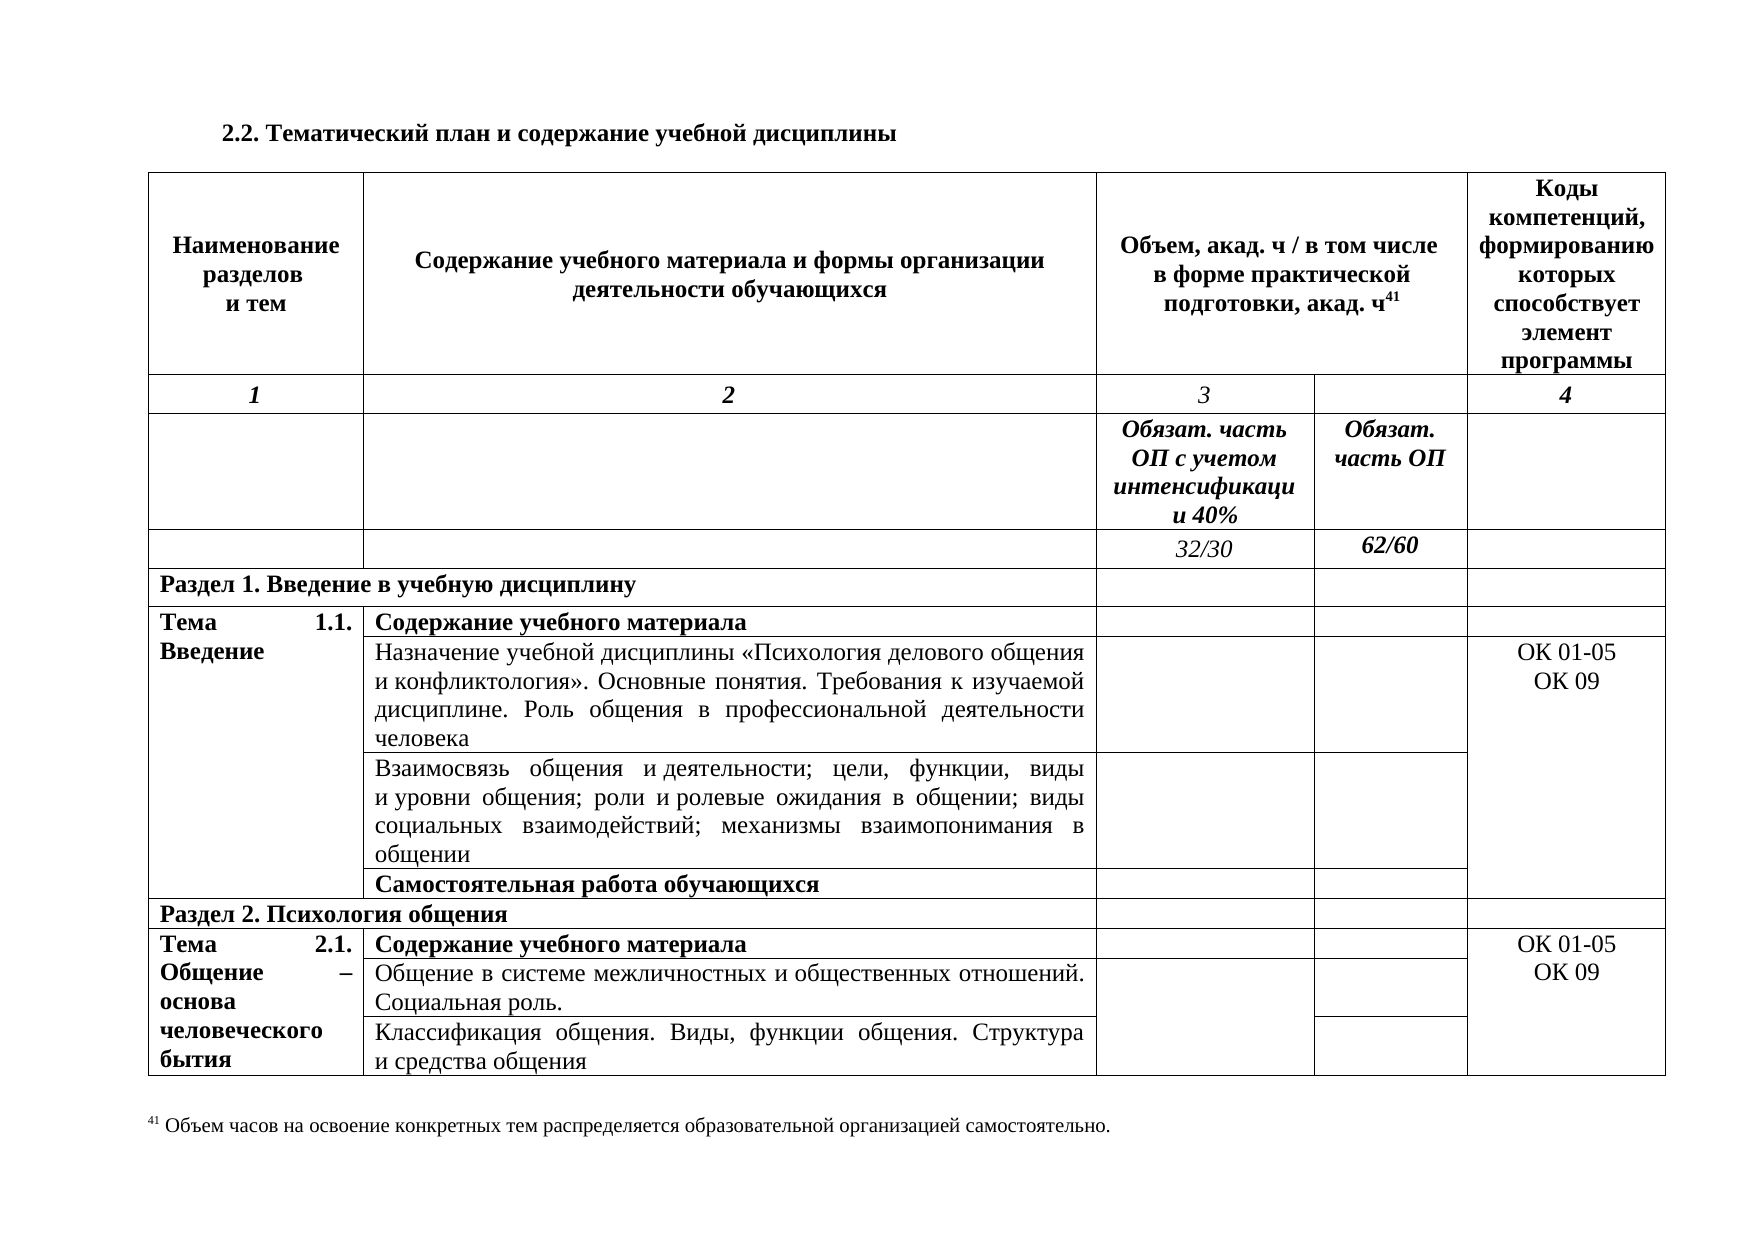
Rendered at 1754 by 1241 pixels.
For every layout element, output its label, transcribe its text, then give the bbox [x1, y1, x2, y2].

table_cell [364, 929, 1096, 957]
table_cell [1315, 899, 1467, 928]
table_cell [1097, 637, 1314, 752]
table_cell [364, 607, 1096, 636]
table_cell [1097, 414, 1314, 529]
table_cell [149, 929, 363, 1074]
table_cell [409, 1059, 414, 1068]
text 2.2. Тематический план и содержание учебной дисциплины [148, 118, 1665, 147]
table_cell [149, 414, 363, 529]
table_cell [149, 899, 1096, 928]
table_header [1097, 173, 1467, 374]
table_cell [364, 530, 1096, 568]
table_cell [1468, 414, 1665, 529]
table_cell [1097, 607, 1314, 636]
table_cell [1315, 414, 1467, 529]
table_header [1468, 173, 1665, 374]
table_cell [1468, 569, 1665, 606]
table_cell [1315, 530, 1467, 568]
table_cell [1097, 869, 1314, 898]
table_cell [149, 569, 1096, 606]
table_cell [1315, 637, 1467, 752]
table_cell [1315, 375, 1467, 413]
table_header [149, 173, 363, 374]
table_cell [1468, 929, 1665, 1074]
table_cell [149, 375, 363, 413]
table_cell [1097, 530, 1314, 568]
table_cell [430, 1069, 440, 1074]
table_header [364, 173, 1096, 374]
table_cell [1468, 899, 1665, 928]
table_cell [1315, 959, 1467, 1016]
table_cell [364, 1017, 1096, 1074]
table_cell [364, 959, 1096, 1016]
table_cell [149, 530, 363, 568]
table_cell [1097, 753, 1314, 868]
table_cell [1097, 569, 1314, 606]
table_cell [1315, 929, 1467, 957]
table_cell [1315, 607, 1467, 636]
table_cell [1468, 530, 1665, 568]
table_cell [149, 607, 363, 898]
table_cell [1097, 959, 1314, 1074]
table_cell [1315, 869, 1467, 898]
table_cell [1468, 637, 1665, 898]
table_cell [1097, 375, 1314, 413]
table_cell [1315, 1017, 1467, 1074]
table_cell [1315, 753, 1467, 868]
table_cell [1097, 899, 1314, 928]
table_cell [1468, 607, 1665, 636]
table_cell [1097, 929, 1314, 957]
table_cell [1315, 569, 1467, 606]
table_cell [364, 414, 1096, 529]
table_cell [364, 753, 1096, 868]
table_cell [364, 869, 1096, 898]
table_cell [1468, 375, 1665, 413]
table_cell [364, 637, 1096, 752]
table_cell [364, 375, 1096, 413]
